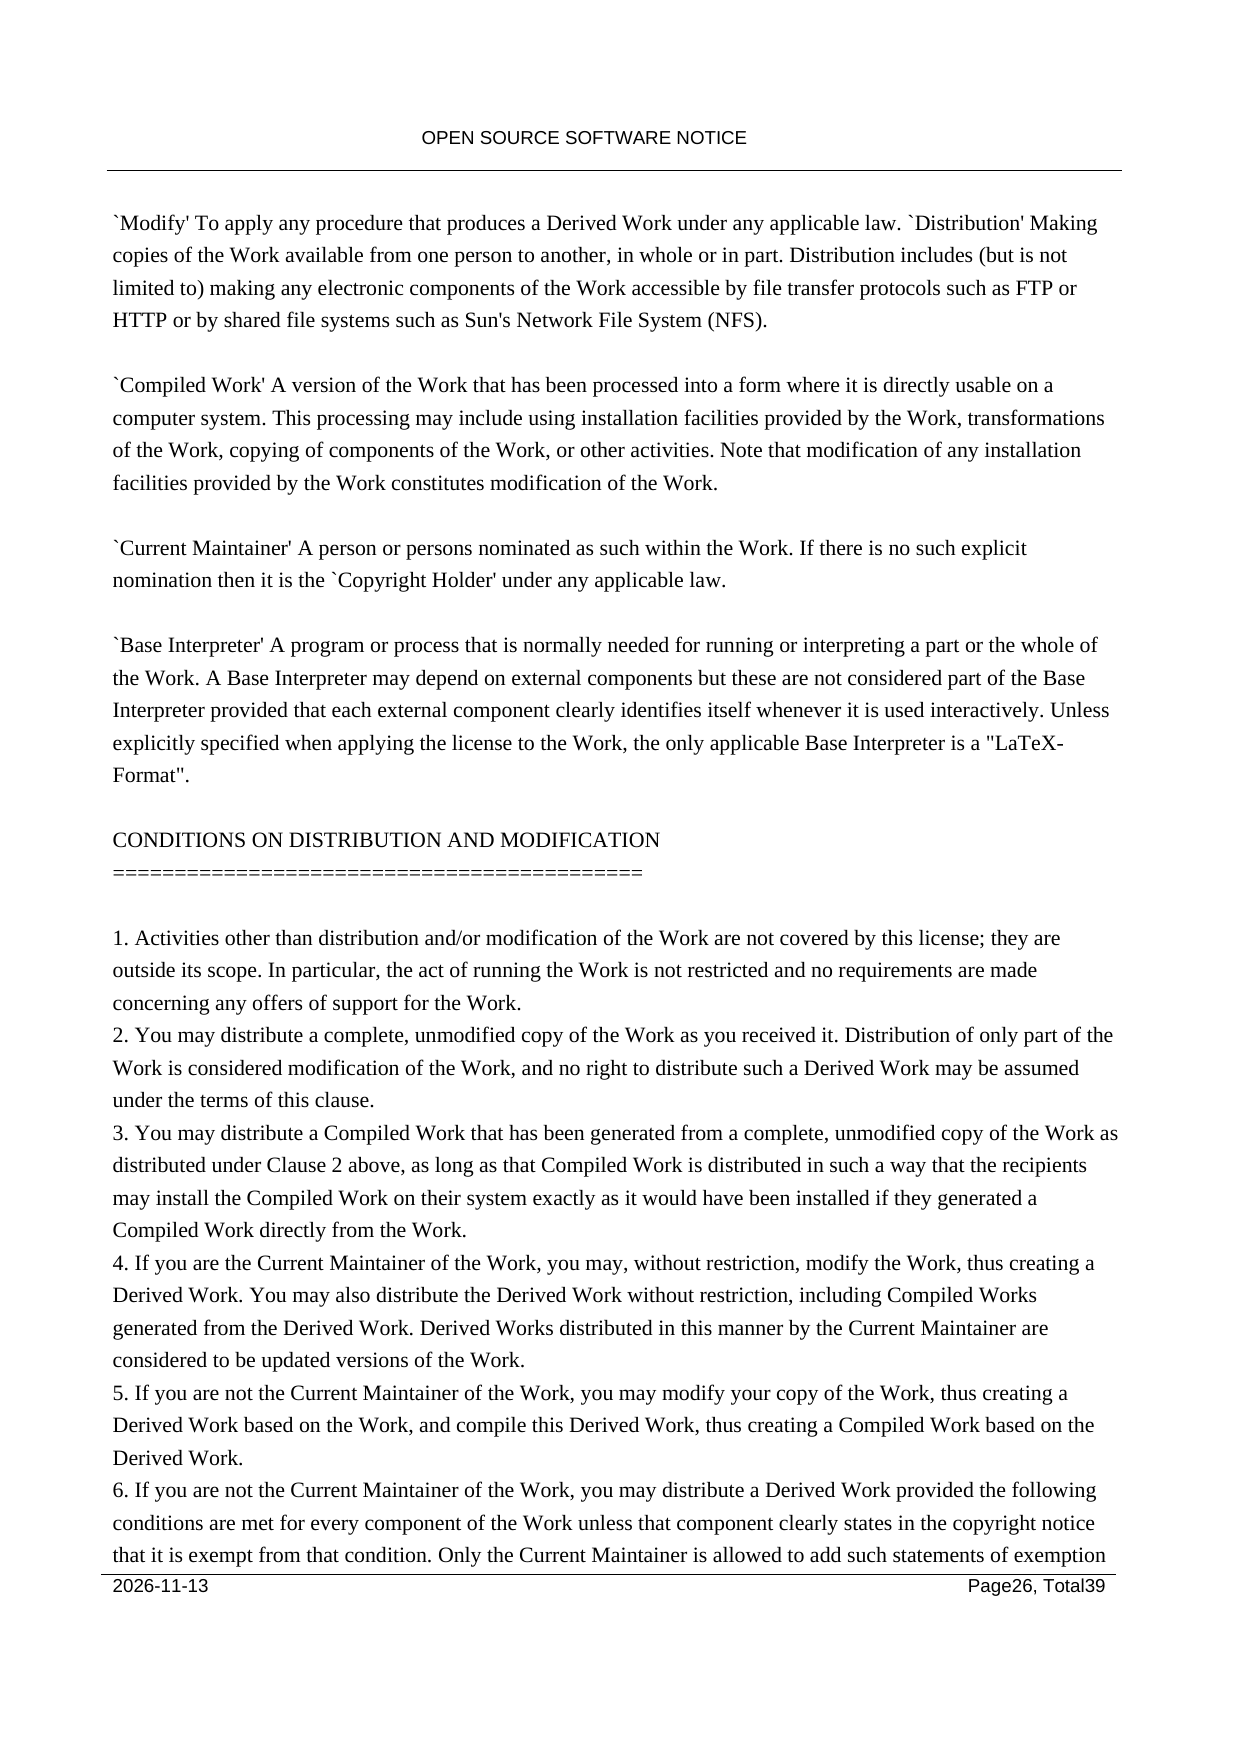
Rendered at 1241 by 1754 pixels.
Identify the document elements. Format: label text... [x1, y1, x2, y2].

text 1. Activities other than distribution and/or modification of the Work are not covered by this license; they are outside its scope. In particular, the act of running the Work is not restricted and no requirements are made concerning any offers of support for the Work. [112, 921, 1128, 1019]
text =========================================== [112, 856, 1128, 889]
text `Current Maintainer' A person or persons nominated as such within the Work. If there is no such explicit nomination then it is the `Copyright Holder' under any applicable law. [112, 531, 1128, 596]
text 2. You may distribute a complete, unmodified copy of the Work as you received it. Distribution of only part of the Work is considered modification of the Work, and no right to distribute such a Derived Work may be assumed under the terms of this clause. [112, 1019, 1128, 1116]
text 4. If you are the Current Maintainer of the Work, you may, without restriction, modify the Work, thus creating a Derived Work. You may also distribute the Derived Work without restriction, including Compiled Works generated from the Derived Work. Derived Works distributed in this manner by the Current Maintainer are considered to be updated versions of the Work. [112, 1246, 1128, 1376]
text `Base Interpreter' A program or process that is normally needed for running or interpreting a part or the whole of the Work. A Base Interpreter may depend on external components but these are not considered part of the Base Interpreter provided that each external component clearly identifies itself whenever it is used interactively. Unless explicitly specified when applying the license to the Work, the only applicable Base Interpreter is a "LaTeX-Format". [112, 629, 1128, 791]
text CONDITIONS ON DISTRIBUTION AND MODIFICATION [112, 824, 1128, 856]
text 5. If you are not the Current Maintainer of the Work, you may modify your copy of the Work, thus creating a Derived Work based on the Work, and compile this Derived Work, thus creating a Compiled Work based on the Derived Work. [112, 1376, 1128, 1474]
text `Modify' To apply any procedure that produces a Derived Work under any applicable law. `Distribution' Making copies of the Work available from one person to another, in whole or in part. Distribution includes (but is not limited to) making any electronic components of the Work accessible by file transfer protocols such as FTP or HTTP or by shared file systems such as Sun's Network File System (NFS). [112, 206, 1128, 336]
text 3. You may distribute a Compiled Work that has been generated from a complete, unmodified copy of the Work as distributed under Clause 2 above, as long as that Compiled Work is distributed in such a way that the recipients may install the Compiled Work on their system exactly as it would have been installed if they generated a Compiled Work directly from the Work. [112, 1116, 1128, 1246]
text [112, 1474, 1128, 1571]
text `Compiled Work' A version of the Work that has been processed into a form where it is directly usable on a computer system. This processing may include using installation facilities provided by the Work, transformations of the Work, copying of components of the Work, or other activities. Note that modification of any installation facilities provided by the Work constitutes modification of the Work. [112, 369, 1128, 499]
